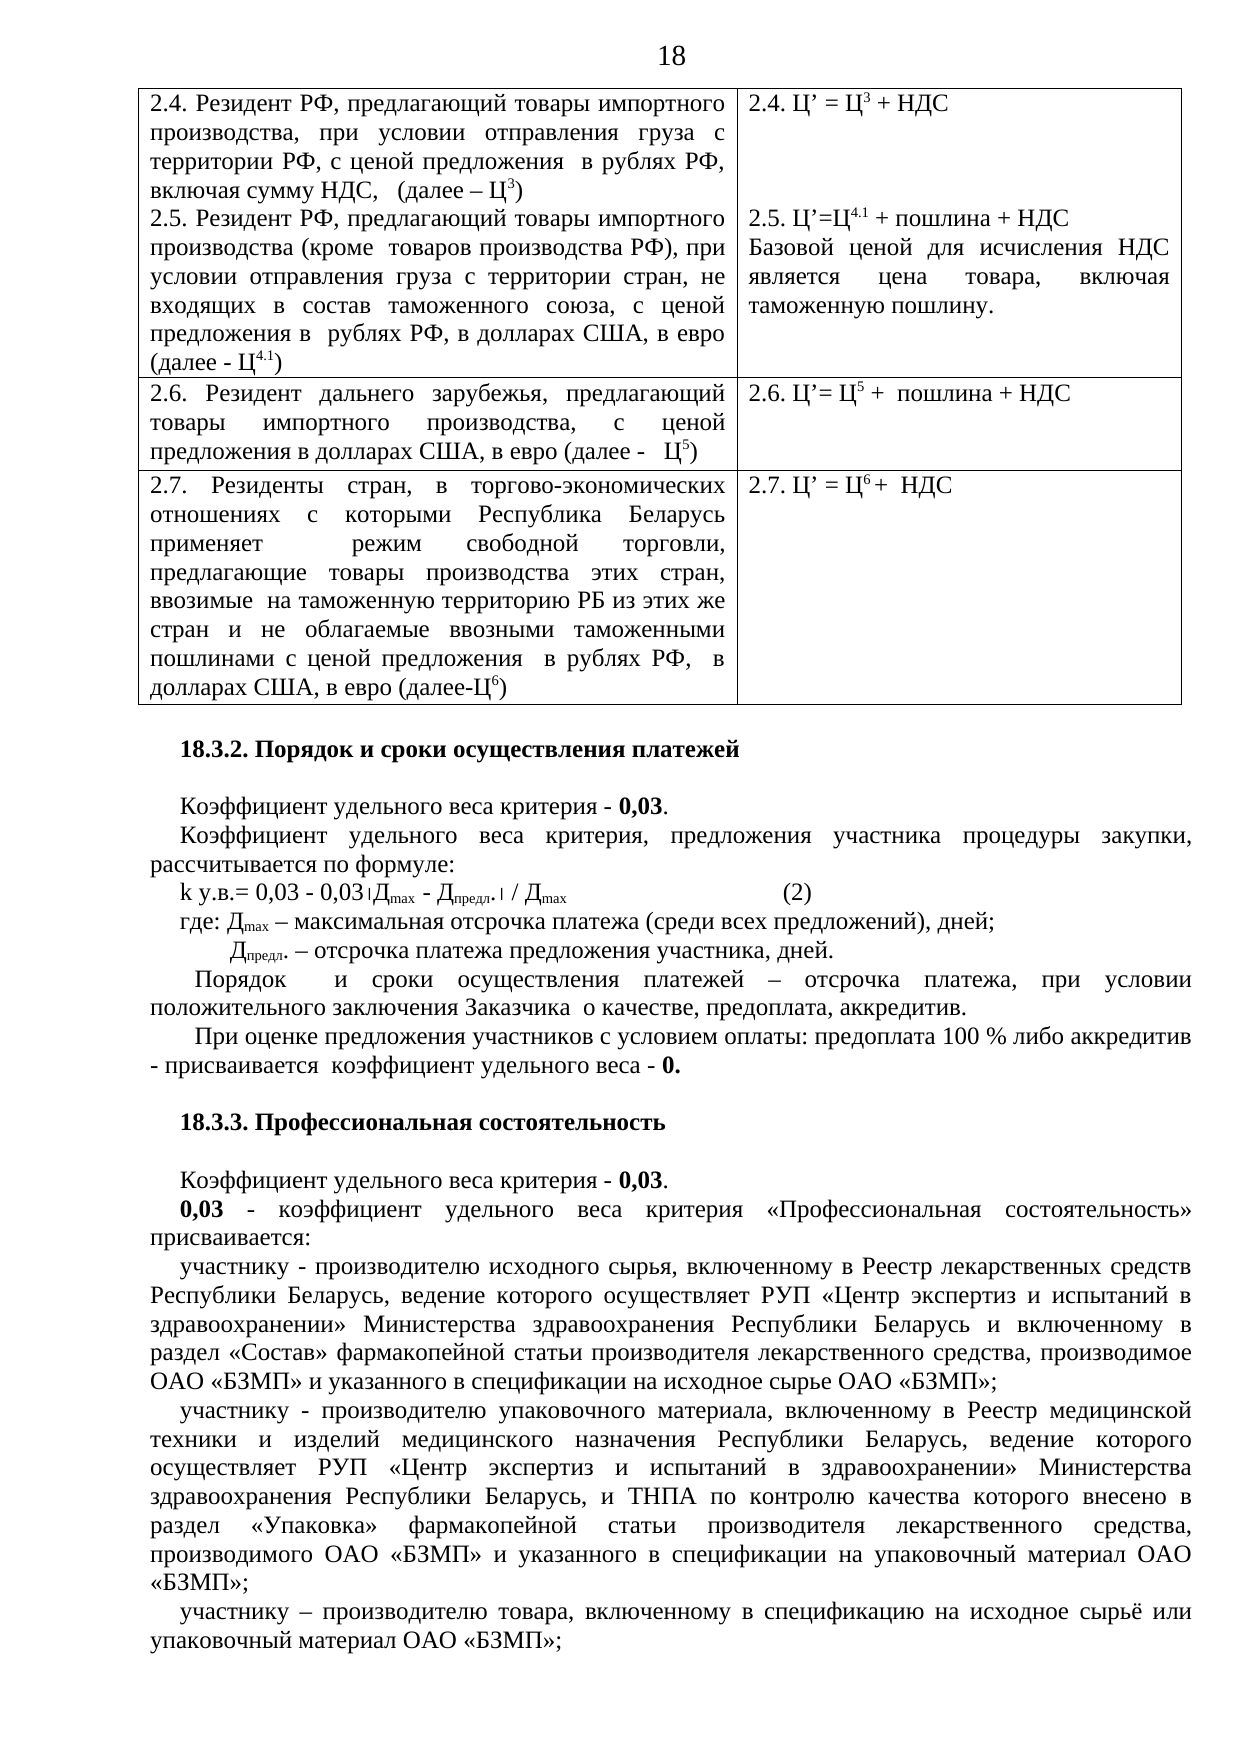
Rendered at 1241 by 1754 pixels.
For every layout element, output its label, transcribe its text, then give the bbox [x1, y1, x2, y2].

table_cell 2.7. Резиденты стран, в торгово-экономических отношениях с которыми Республика Беларусь применяет режим свободной торговли, предлагающие товары производства этих стран, ввозимые на таможенную территорию РБ из этих же стран и не облагаемые ввозными таможенными пошлинами с ценой предложения в рублях РФ, в долларах США, в евро (далее-Ц6) [139, 471, 737, 704]
text Коэффициент удельного веса критерия - 0,03. [150, 1165, 1193, 1194]
table_cell 2.6. Ц’= Ц5 + пошлина + НДС [738, 378, 1181, 469]
text Коэффициент удельного веса критерия, предложения участника процедуры закупки, рассчитывается по формуле: [150, 820, 1193, 877]
text 0,03 - коэффициент удельного веса критерия «Профессиональная состоятельность» присваивается: [150, 1194, 1193, 1251]
table_cell 2.7. Ц’ = Ц6 + НДС [738, 471, 1181, 704]
text 18.3.2. Порядок и сроки осуществления платежей [150, 734, 1193, 762]
table_cell 2.6. Резидент дальнего зарубежья, предлагающий товары импортного производства, с ценой предложения в долларах США, в евро (далее - Ц5) [139, 378, 737, 469]
text Порядок и сроки осуществления платежей – отсрочка платежа, при условии положительного заключения Заказчика о качестве, предоплата, аккредитив. [150, 964, 1193, 1021]
text Дпредл. – отсрочка платежа предложения участника, дней. [150, 935, 1193, 964]
text участнику - производителю исходного сырья, включенному в Реестр лекарственных средств Республики Беларусь, ведение которого осуществляет РУП «Центр экспертиз и испытаний в здравоохранении» Министерства здравоохранения Республики Беларусь и включенному в раздел «Состав» фармакопейной статьи производителя лекарственного средства, производимое ОАО «БЗМП» и указанного в спецификации на исходное сырье ОАО «БЗМП»; [150, 1251, 1193, 1395]
text При оценке предложения участников с условием оплаты: предоплата 100 % либо аккредитив - присваивается коэффициент удельного веса - 0. [150, 1021, 1193, 1079]
table_cell 2.4. Резидент РФ, предлагающий товары импортного производства, при условии отправления груза с территории РФ, с ценой предложения в рублях РФ, включая сумму НДС, (далее – Ц3) 2.5. Резидент РФ, предлагающий товары импортного производства (кроме товаров производства РФ), при условии отправления груза с территории стран, не входящих в состав таможенного союза, с ценой предложения в рублях РФ, в долларах США, в евро (далее - Ц4.1) [139, 89, 737, 377]
text где: Дmax – максимальная отсрочка платежа (среди всех предложений), дней; [150, 906, 1193, 935]
text участнику – производителю товара, включенному в спецификацию на исходное сырьё или упаковочный материал ОАО «БЗМП»; [150, 1596, 1193, 1654]
text участнику - производителю упаковочного материала, включенному в Реестр медицинской техники и изделий медицинского назначения Республики Беларусь, ведение которого осуществляет РУП «Центр экспертиз и испытаний в здравоохранении» Министерства здравоохранения Республики Беларусь, и ТНПА по контролю качества которого внесено в раздел «Упаковка» фармакопейной статьи производителя лекарственного средства, производимого ОАО «БЗМП» и указанного в спецификации на упаковочный материал ОАО «БЗМП»; [150, 1395, 1193, 1596]
text k у.в.= 0,03 - 0,03Дmax - Дпредл. / Дmax (2) [150, 877, 1193, 906]
text 18.3.3. Профессиональная состоятельность [150, 1107, 1193, 1136]
table_cell 2.4. Ц’ = Ц3 + НДС 2.5. Ц’=Ц4.1 + пошлина + НДС Базовой ценой для исчисления НДС является цена товара, включая таможенную пошлину. [738, 89, 1181, 377]
text Коэффициент удельного веса критерия - 0,03. [150, 791, 1193, 820]
